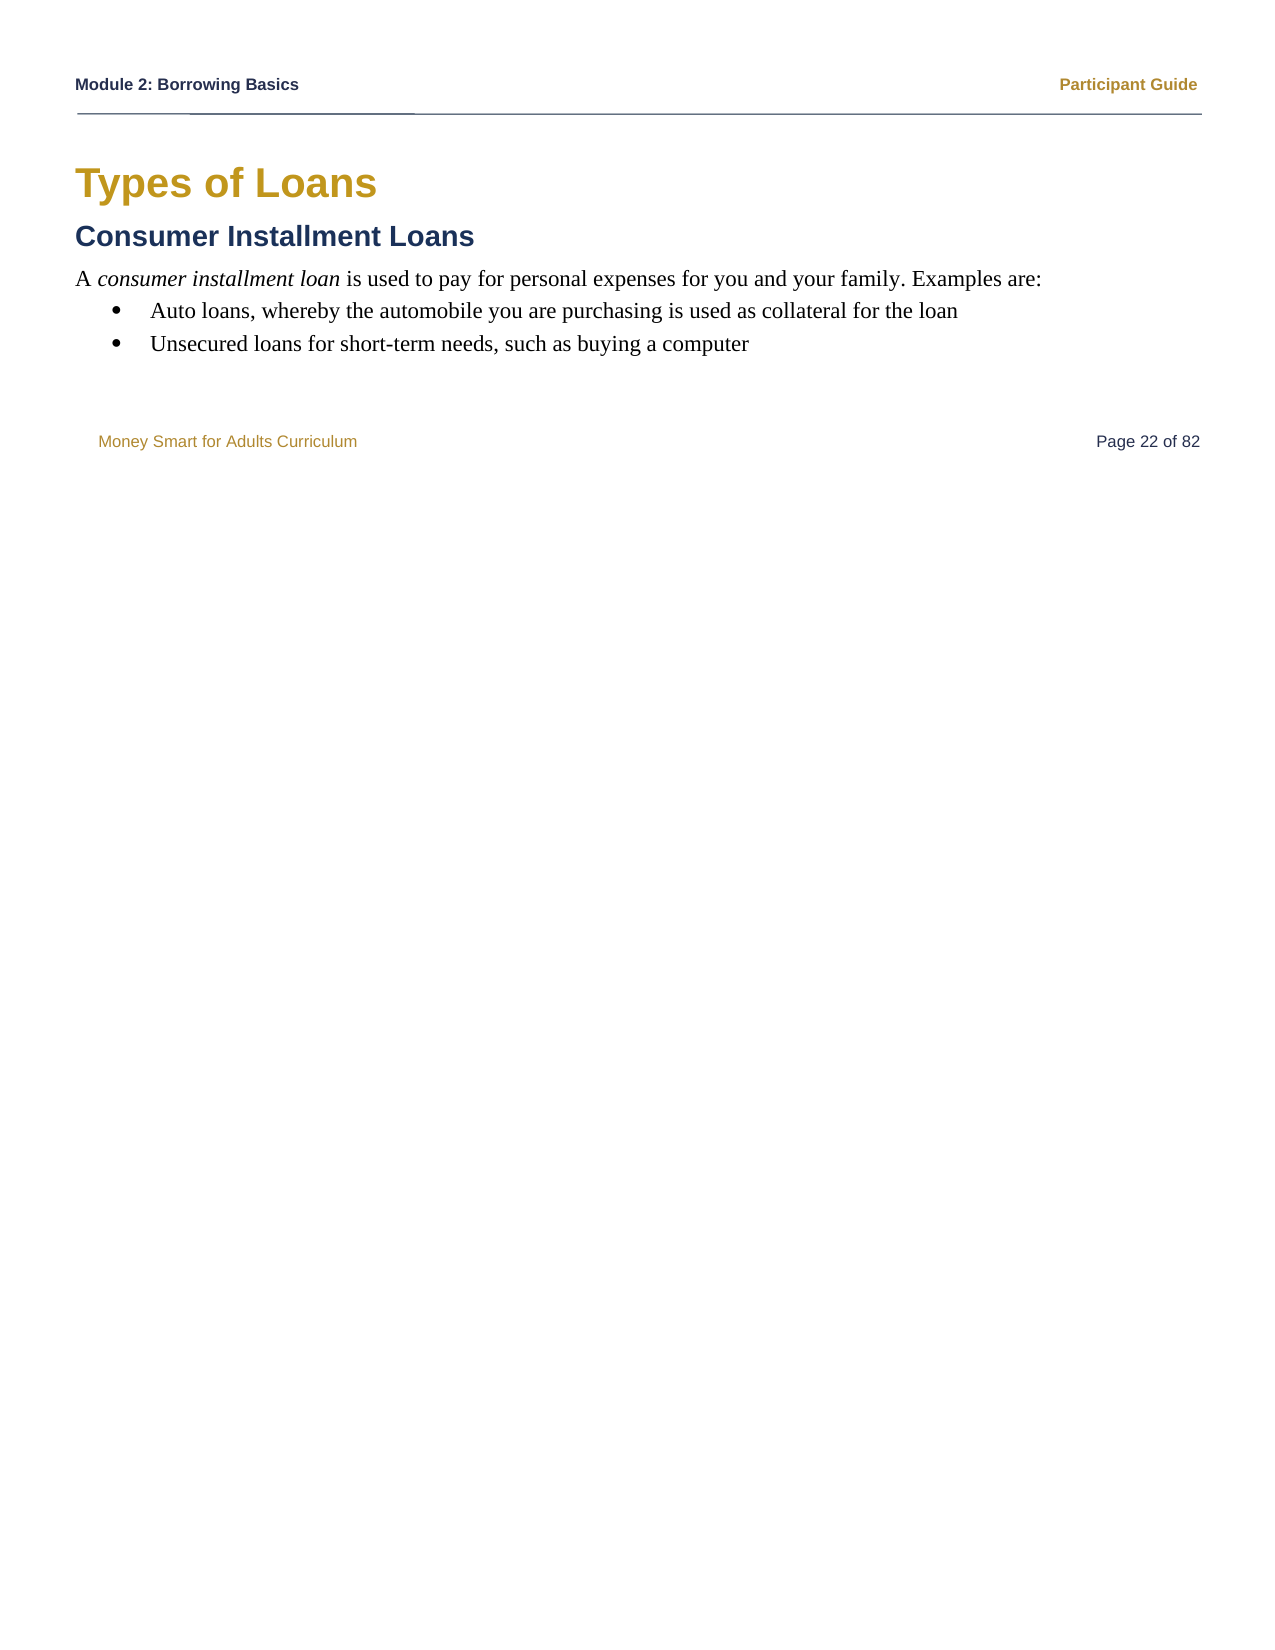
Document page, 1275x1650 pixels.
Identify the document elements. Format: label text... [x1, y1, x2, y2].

text A consumer installment loan is used to pay for personal expenses for you and your family. Examples are: [75, 265, 1200, 291]
list Unsecured loans for short-term needs, such as buying a computer [112, 331, 1200, 357]
picture [75, 0, 1201, 257]
subtitle Consumer Installment Loans [75, 219, 1200, 252]
list Auto loans, whereby the automobile you are purchasing is used as collateral for the loan [112, 298, 1200, 324]
subtitle Types of Loans [75, 158, 1200, 206]
